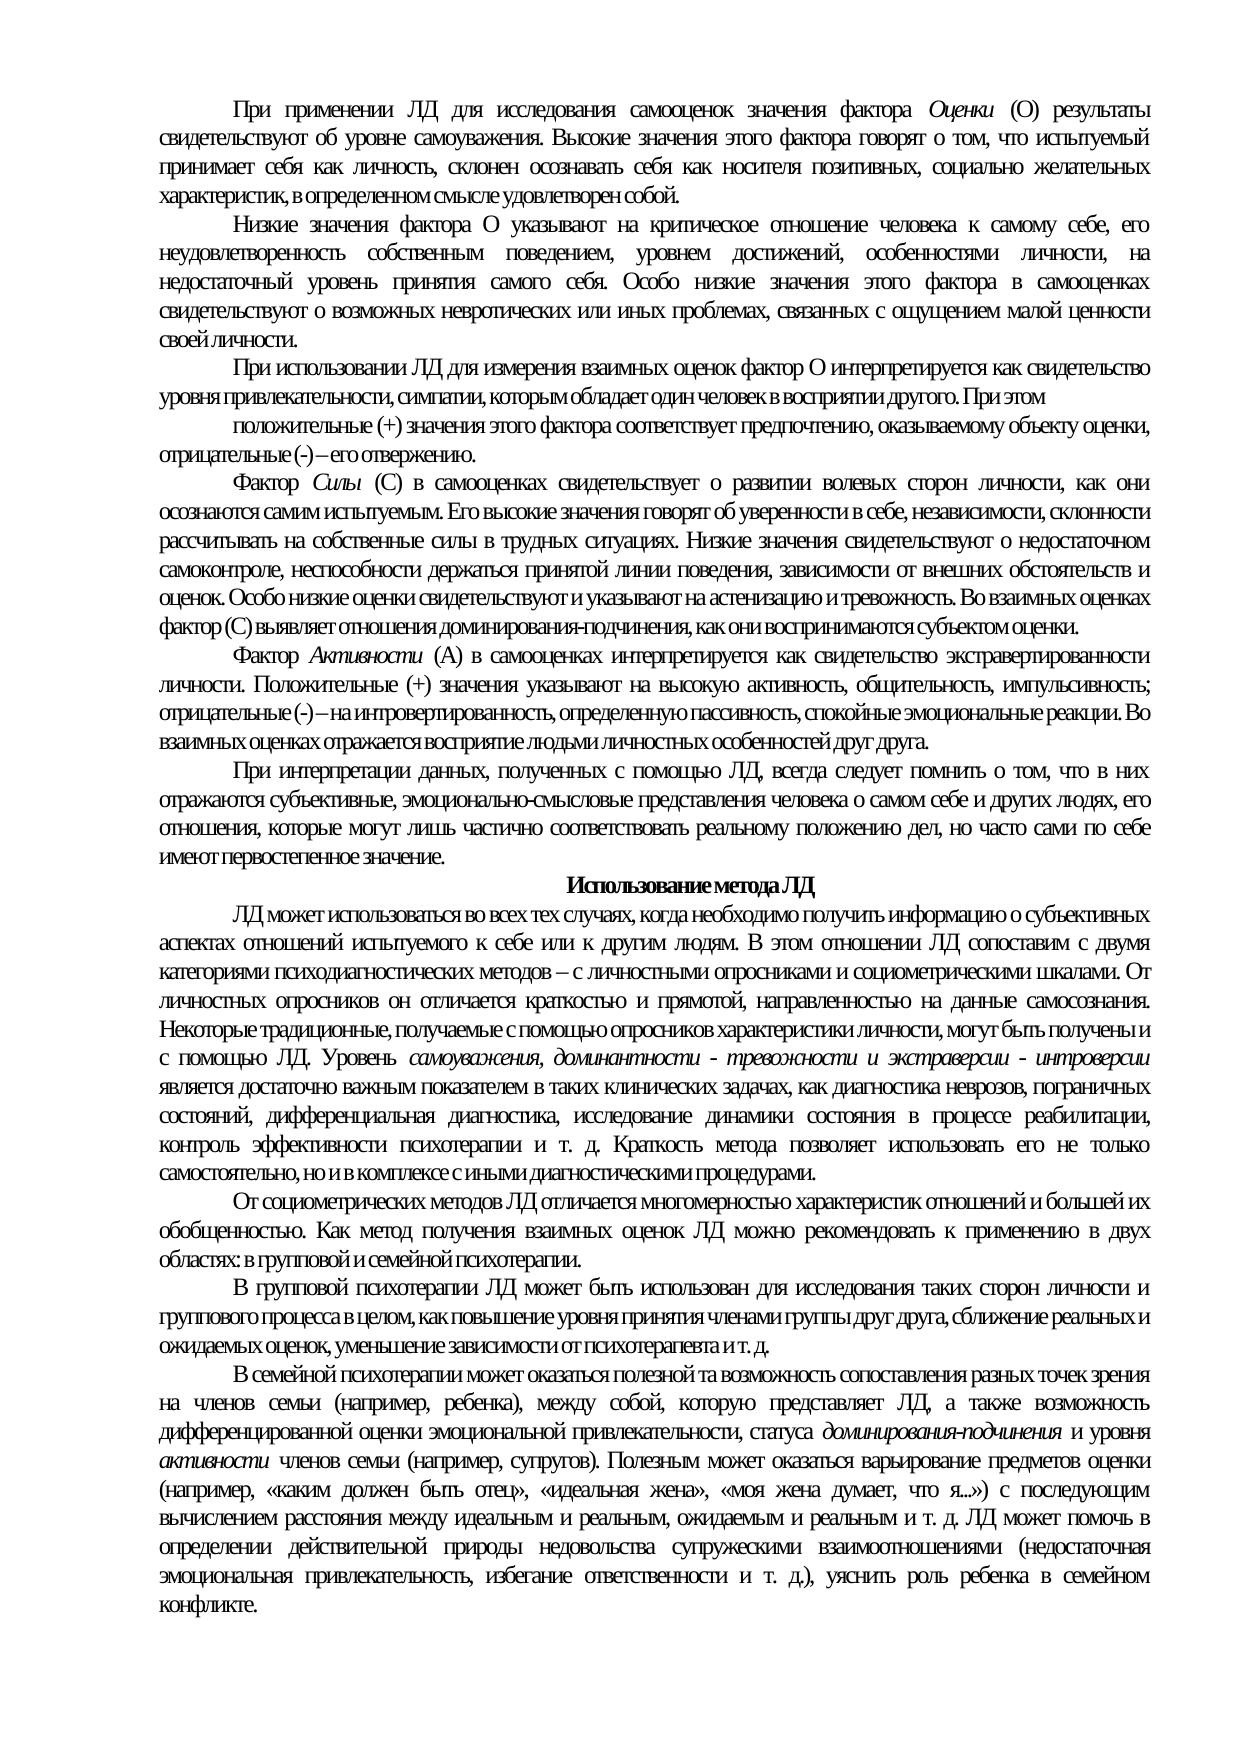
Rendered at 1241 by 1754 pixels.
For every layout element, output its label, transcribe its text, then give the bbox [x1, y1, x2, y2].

text Фактор Активности (А) в самооценках интерпретируется как свидетельство экстравертированности личности. Положительные (+) значения указывают на высокую активность, общительность, импульсивность; отрицательные (-) – на интровертированность, определенную пассивность, спокойные эмоциональные реакции. Во взаимных оценках отражается восприятие людьми личностных особенностей друг друга. [158, 640, 1152, 755]
text В семейной психотерапии может оказаться полезной та возможность сопоставления разных точек зрения на членов семьи (например, ребенка), между собой, которую представляет ЛД, а также возможность дифференцированной оценки эмоциональной привлекательности, статуса доминирования-подчинения и уровня активности членов семьи (например, супругов). Полезным может оказаться варьирование предметов оценки (например, «каким должен быть отец», «идеальная жена», «моя жена думает, что я...») с последующим вычислением расстояния между идеальным и реальным, ожидаемым и реальным и т. д. ЛД может помочь в определении действительной природы недовольства супружескими взаимоотношениями (недостаточная эмоциональная привлекательность, избегание ответственности и т. д.), уяснить роль ребенка в семейном конфликте. [158, 1359, 1152, 1617]
text В групповой психотерапии ЛД может быть использован для исследования таких сторон личности и группового процесса в целом, как повышение уровня принятия членами группы друг друга, сближение реальных и ожидаемых оценок, уменьшение зависимости от психотерапевта и т. д. [158, 1272, 1152, 1359]
text Низкие значения фактора О указывают на критическое отношение человека к самому себе, его неудовлетворенность собственным поведением, уровнем достижений, особенностями личности, на недостаточный уровень принятия самого себя. Особо низкие значения этого фактора в самооценках свидетельствуют о возможных невротических или иных проблемах, связанных с ощущением малой ценности своей личности. [158, 209, 1152, 352]
text При применении ЛД для исследования самооценок значения фактора Оценки (О) результаты свидетельствуют об уровне самоуважения. Высокие значения этого фактора говорят о том, что испытуемый принимает себя как личность, склонен осознавать себя как носителя позитивных, социально желательных характеристик, в определенном смысле удовлетворен собой. [158, 94, 1152, 209]
text При использовании ЛД для измерения взаимных оценок фактор О интерпретируется как свидетельство уровня привлекательности, симпатии, которым обладает один человек в восприятии другого. При этом [158, 352, 1152, 410]
text ЛД может использоваться во всех тех случаях, когда необходимо получить информацию о субъективных аспектах отношений испытуемого к себе или к другим людям. В этом отношении ЛД сопоставим с двумя категориями психодиагностических методов – с личностными опросниками и социометрическими шкалами. От личностных опросников он отличается краткостью и прямотой, направленностью на данные самосознания. Некоторые традиционные, получаемые с помощью опросников характеристики личности, могут быть получены и с помощью ЛД. Уровень самоуважения, доминантности - тревожности и экстраверсии - интроверсии является достаточно важным показателем в таких клинических задачах, как диагностика неврозов, пограничных состояний, дифференциальная диагностика, исследование динамики состояния в процессе реабилитации, контроль эффективности психотерапии и т. д. Краткость метода позволяет использовать его не только самостоятельно, но и в комплексе с иными диагностическими процедурами. [158, 899, 1152, 1186]
text положительные (+) значения этого фактора соответствует предпочтению, оказываемому объекту оценки, отрицательные (-) – его отвержению. [158, 410, 1152, 467]
text Фактор Силы (С) в самооценках свидетельствует о развитии волевых сторон личности, как они осознаются самим испытуемым. Его высокие значения говорят об уверенности в себе, независимости, склонности рассчитывать на собственные силы в трудных ситуациях. Низкие значения свидетельствуют о недостаточном самоконтроле, неспособности держаться принятой линии поведения, зависимости от внешних обстоятельств и оценок. Особо низкие оценки свидетельствуют и указывают на астенизацию и тревожность. Во взаимных оценках фактор (С) выявляет отношения доминирования-подчинения, как они воспринимаются субъектом оценки. [158, 467, 1152, 640]
text От социометрических методов ЛД отличается многомерностью характеристик отношений и большей их обобщенностью. Как метод получения взаимных оценок ЛД можно рекомендовать к применению в двух областях: в групповой и семейной психотерапии. [158, 1186, 1152, 1272]
text Использование метода ЛД [158, 870, 1152, 899]
text При интерпретации данных, полученных с помощью ЛД, всегда следует помнить о том, что в них отражаются субъективные, эмоционально-смысловые представления человека о самом себе и других людях, его отношения, которые могут лишь частично соответствовать реальному положению дел, но часто сами по себе имеют первостепенное значение. [158, 755, 1152, 870]
